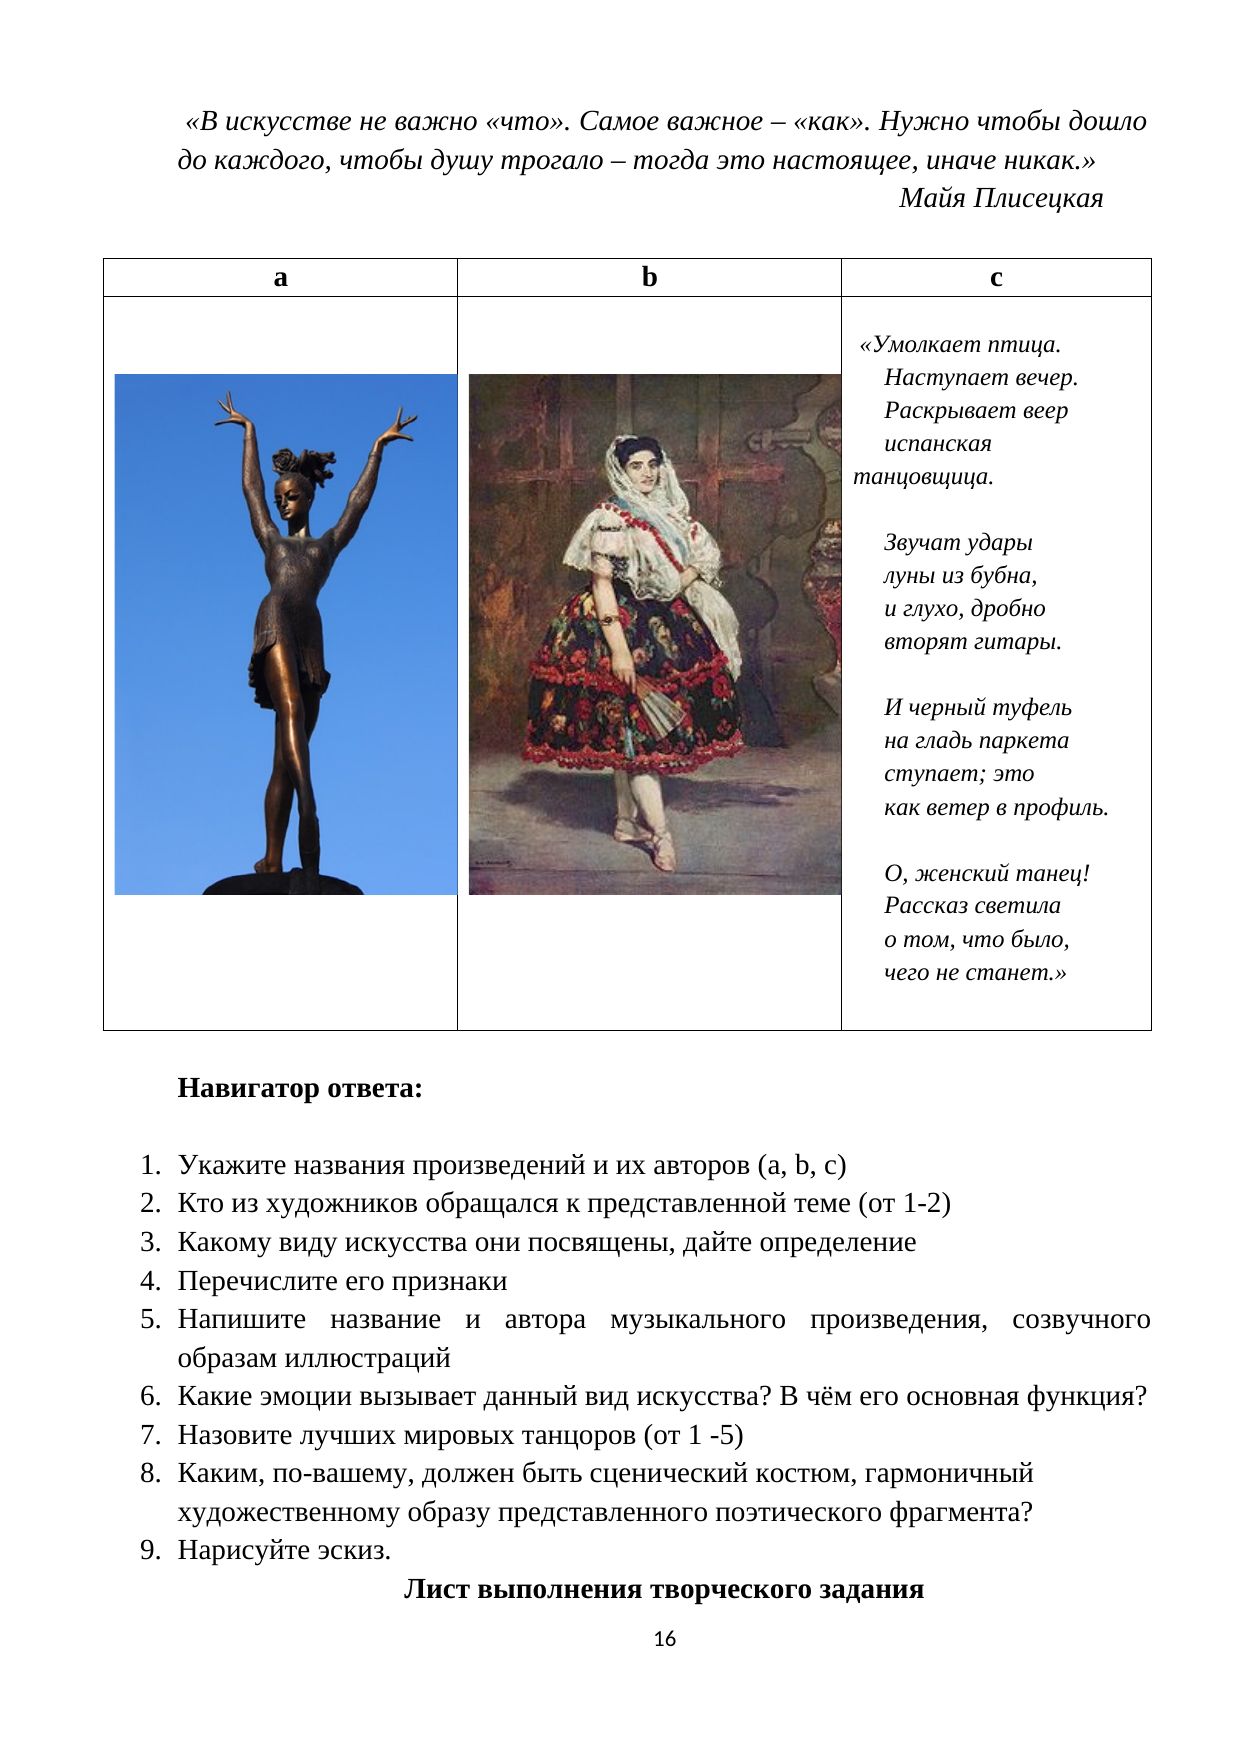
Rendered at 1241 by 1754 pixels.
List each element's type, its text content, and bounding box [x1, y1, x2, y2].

list Лист выполнения творческого задания [177, 1571, 1152, 1604]
list Какие эмоции вызывает данный вид искусства? В чём его основная функция? [140, 1378, 1152, 1412]
list Назовите лучших мировых танцоров (от 1 -5) [140, 1417, 1152, 1450]
list Напишите название и автора музыкального произведения, созвучного образам иллюстраций [140, 1301, 1152, 1373]
table_cell «Умолкает птица. Наступает вечер. Раскрывает веер испанская танцовщица. Звучат удары луны из бубна, и глухо, дробно вторят гитары. И черный туфель на гладь паркета ступает; это как ветер в профиль. О, женский танец! Рассказ светила о том, что было, чего не станет.» [842, 297, 1151, 1030]
table_cell [104, 297, 457, 1030]
list Какому виду искусства они посвящены, дайте определение [140, 1224, 1152, 1258]
text Майя Плисецкая [177, 181, 1152, 214]
list Перечислите его признаки [140, 1263, 1152, 1296]
list Нарисуйте эскиз. [140, 1532, 1152, 1566]
text Навигатор ответа: [177, 1070, 1152, 1103]
table_header b [458, 259, 841, 296]
table_header а [104, 259, 457, 296]
table_cell [458, 297, 841, 1030]
list Каким, по-вашему, должен быть сценический костюм, гармоничный художественному образу представленного поэтического фрагмента? [140, 1455, 1152, 1527]
picture [114, 374, 458, 895]
table_header с [842, 259, 1151, 296]
list Укажите названия произведений и их авторов (a, b, с) [140, 1147, 1152, 1181]
list Кто из художников обращался к представленной теме (от 1-2) [140, 1186, 1152, 1219]
text «В искусстве не важно «что». Самое важное – «как». Нужно чтобы дошло до каждого, чтобы душу трогало – тогда это настоящее, иначе никак.» [177, 103, 1152, 176]
picture [468, 374, 842, 895]
